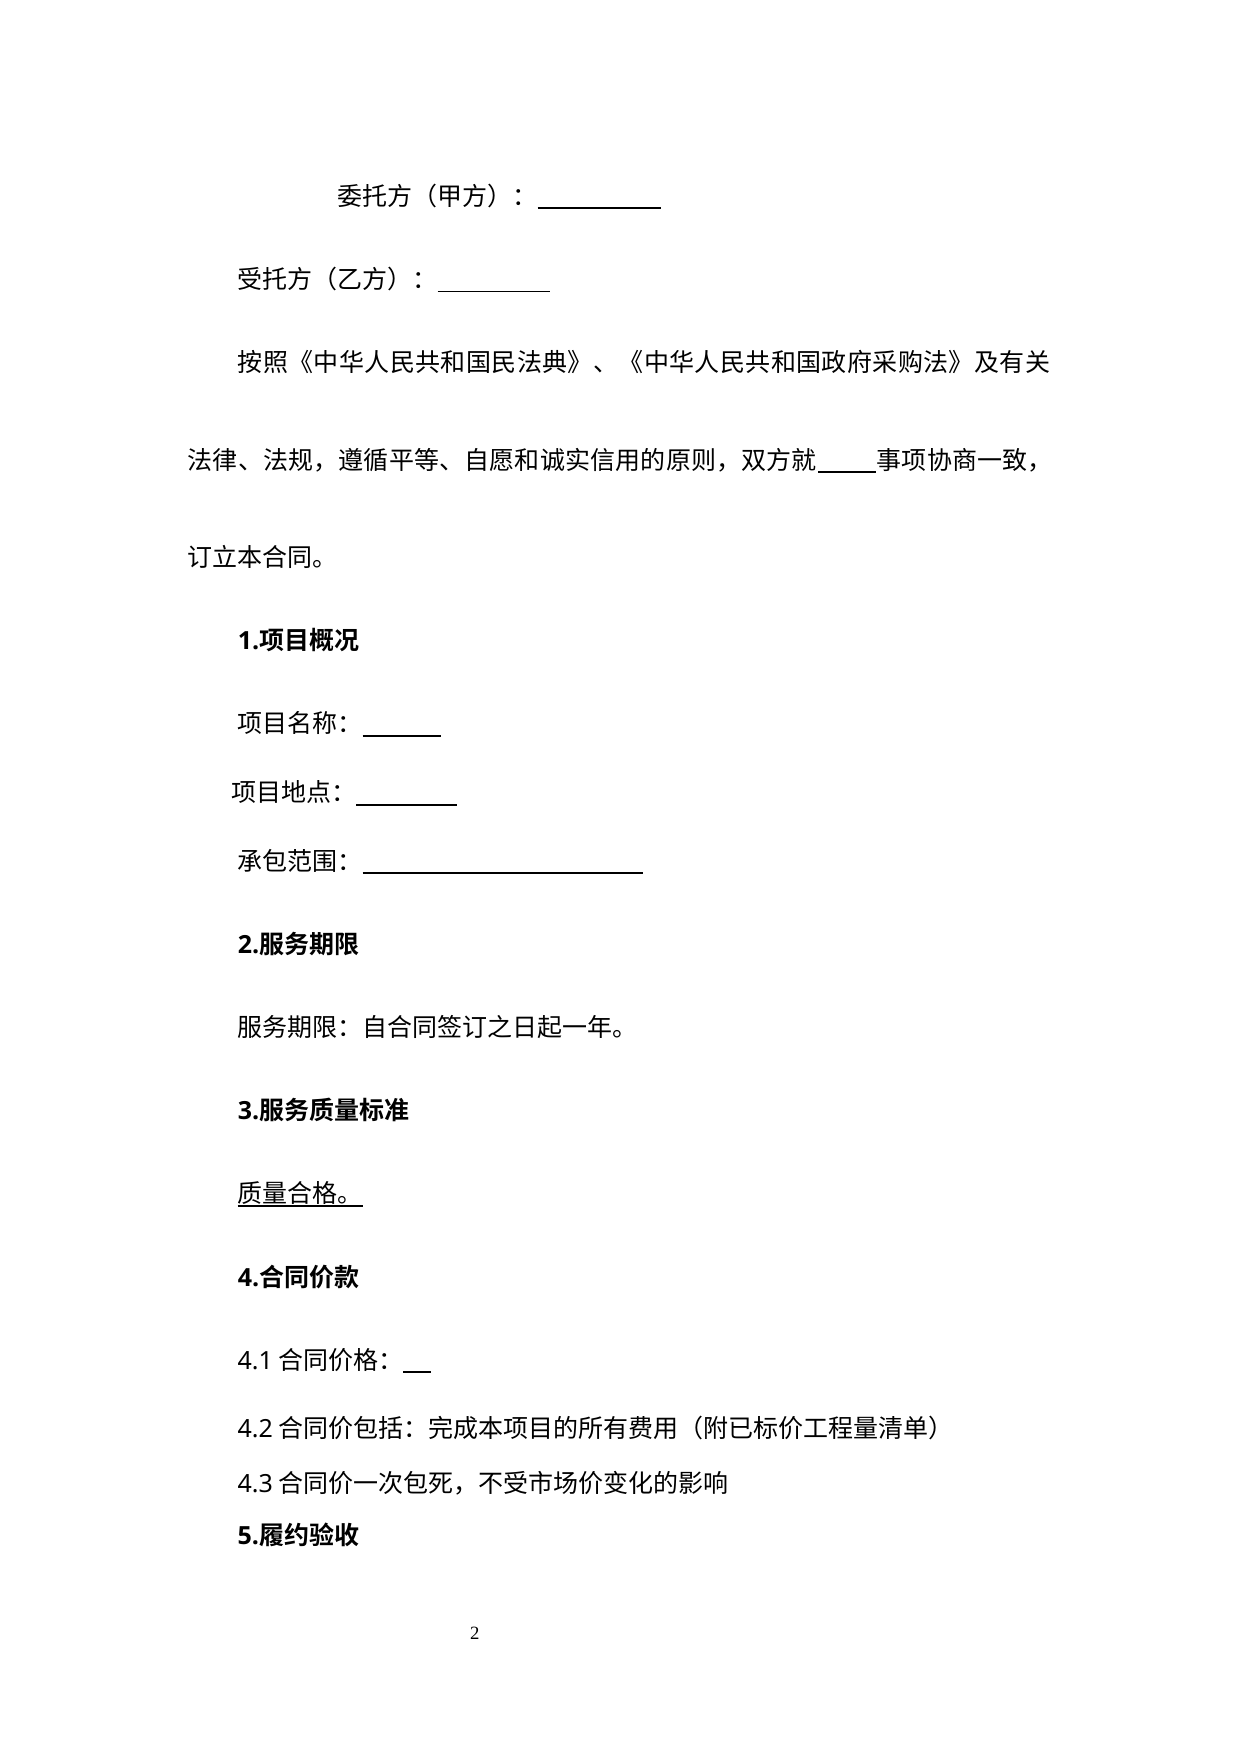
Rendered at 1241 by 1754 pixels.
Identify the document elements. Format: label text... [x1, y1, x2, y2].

text 按照《中华人民共和国民法典》、《中华人民共和国政府采购法》及有关法律、法规，遵循平等、自愿和诚实信用的原则，双方就 事项协商一致，订立本合同。 [187, 328, 1053, 588]
text 4.合同价款 [187, 1243, 1053, 1308]
text 4.3合同价一次包死，不受市场价变化的影响 [187, 1463, 1053, 1499]
text 项目地点： [187, 773, 1053, 809]
text 项目名称： [187, 689, 1053, 754]
text 承包范围： [187, 827, 1053, 892]
text 2.服务期限 [187, 910, 1053, 975]
text 受托方（乙方）： [187, 245, 1053, 310]
text 3.服务质量标准 [187, 1076, 1053, 1141]
text 4.1合同价格： [187, 1326, 1053, 1391]
text 5.履约验收 [187, 1518, 1053, 1552]
text 1.项目概况 [187, 606, 1053, 671]
text 服务期限：自合同签订之日起一年。 [187, 993, 1053, 1058]
text 4.2合同价包括：完成本项目的所有费用（附已标价工程量清单） [187, 1409, 1053, 1445]
text 质量合格。 [187, 1159, 1053, 1224]
text 委托方（甲方）： [287, 162, 1053, 227]
